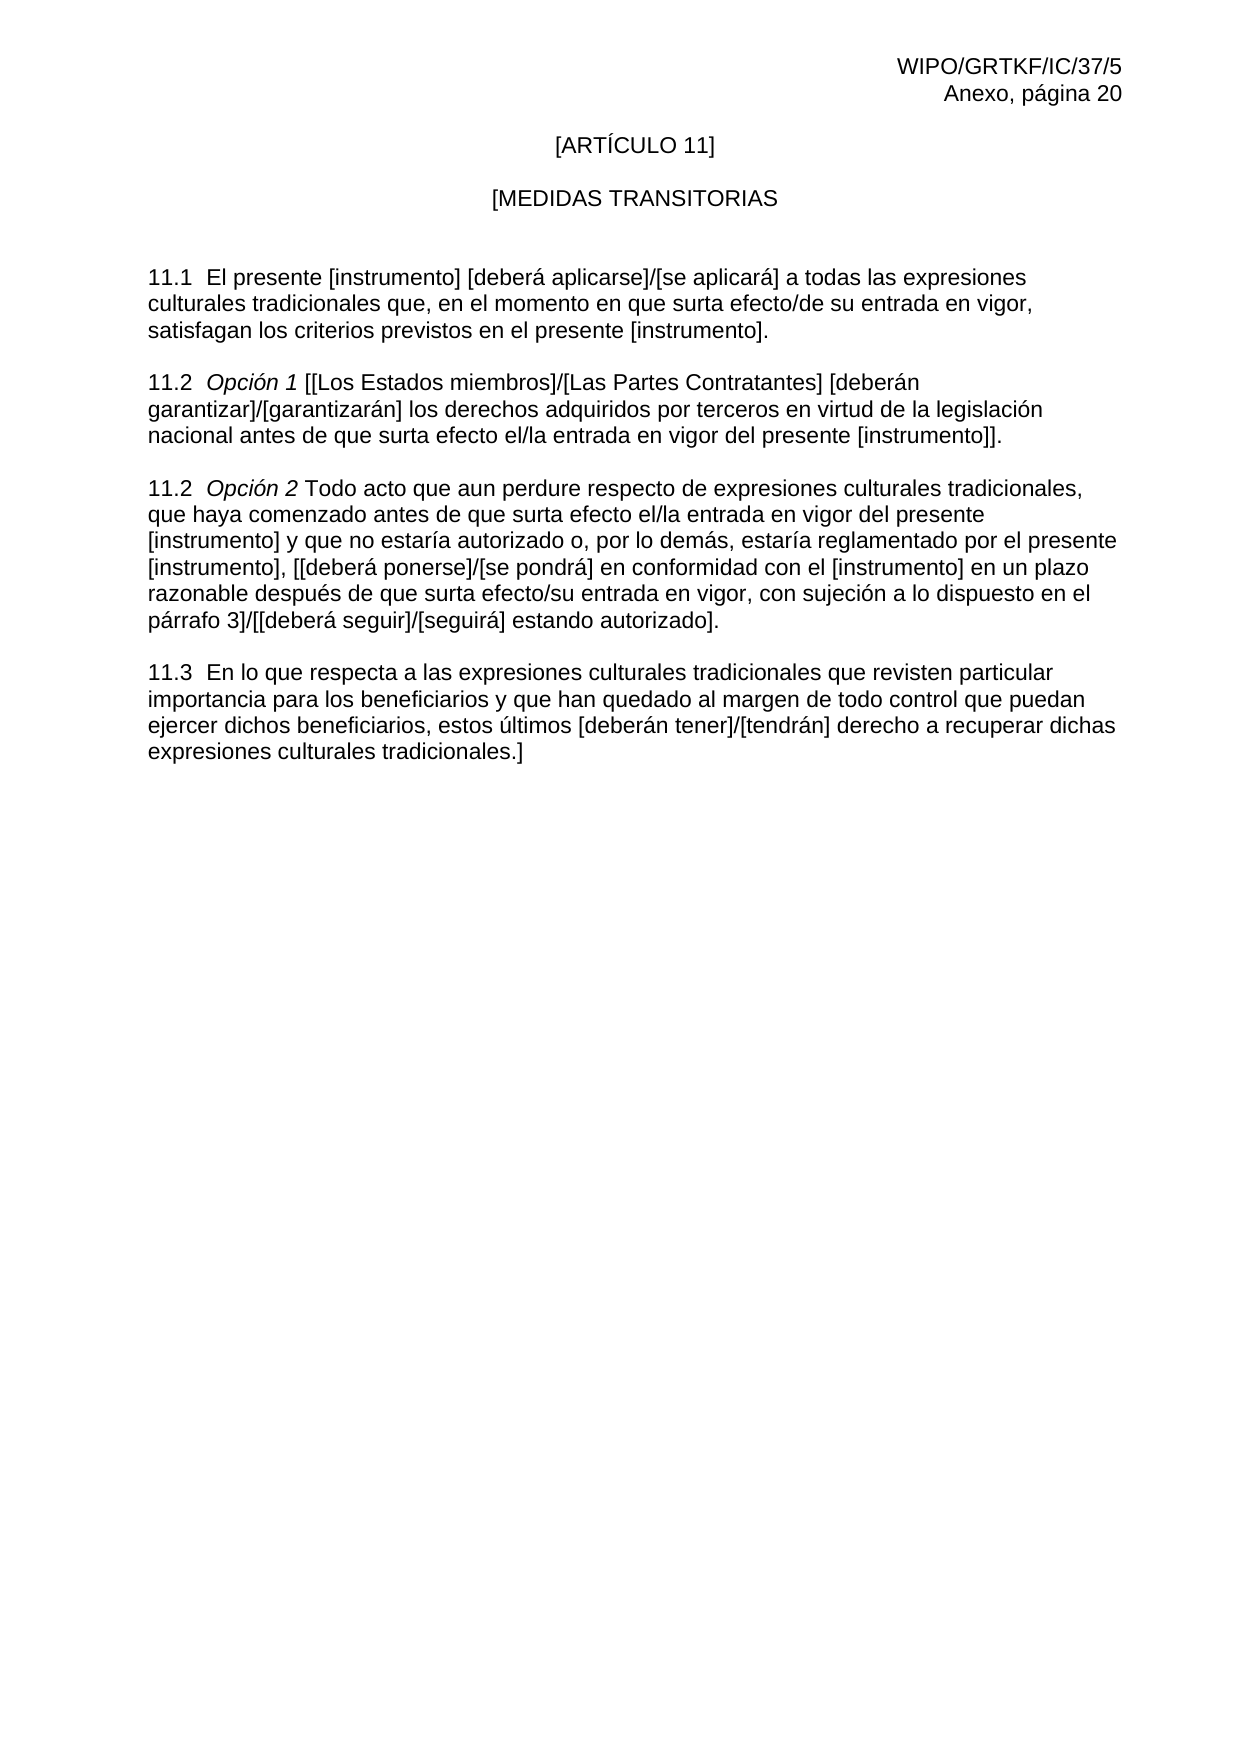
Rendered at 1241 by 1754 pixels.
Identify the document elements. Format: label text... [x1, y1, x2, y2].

text [ARTÍCULO 11] [148, 132, 1122, 158]
text [MEDIDAS TRANSITORIAS [148, 185, 1122, 211]
text 11.3 En lo que respecta a las expresiones culturales tradicionales que revisten particular importancia para los beneficiarios y que han quedado al margen de todo control que puedan ejercer dichos beneficiarios, estos últimos [deberán tener]/[tendrán] derecho a recuperar dichas expresiones culturales tradicionales.] [148, 659, 1122, 765]
text 11.1 El presente [instrumento] [deberá aplicarse]/[se aplicará] a todas las expresiones culturales tradicionales que, en el momento en que surta efecto/de su entrada en vigor, satisfagan los criterios previstos en el presente [instrumento]. [148, 264, 1122, 343]
text 11.2 Opción 1 [[Los Estados miembros]/[Las Partes Contratantes] [deberán garantizar]/[garantizarán] los derechos adquiridos por terceros en virtud de la legislación nacional antes de que surta efecto el/la entrada en vigor del presente [instrumento]]. [148, 369, 1122, 448]
text 11.2 Opción 2 Todo acto que aun perdure respecto de expresiones culturales tradicionales, que haya comenzado antes de que surta efecto el/la entrada en vigor del presente [instrumento] y que no estaría autorizado o, por lo demás, estaría reglamentado por el presente [instrumento], [[deberá ponerse]/[se pondrá] en conformidad con el [instrumento] en un plazo razonable después de que surta efecto/su entrada en vigor, con sujeción a lo dispuesto en el párrafo 3]/[[deberá seguir]/[seguirá] estando autorizado]. [148, 475, 1122, 633]
